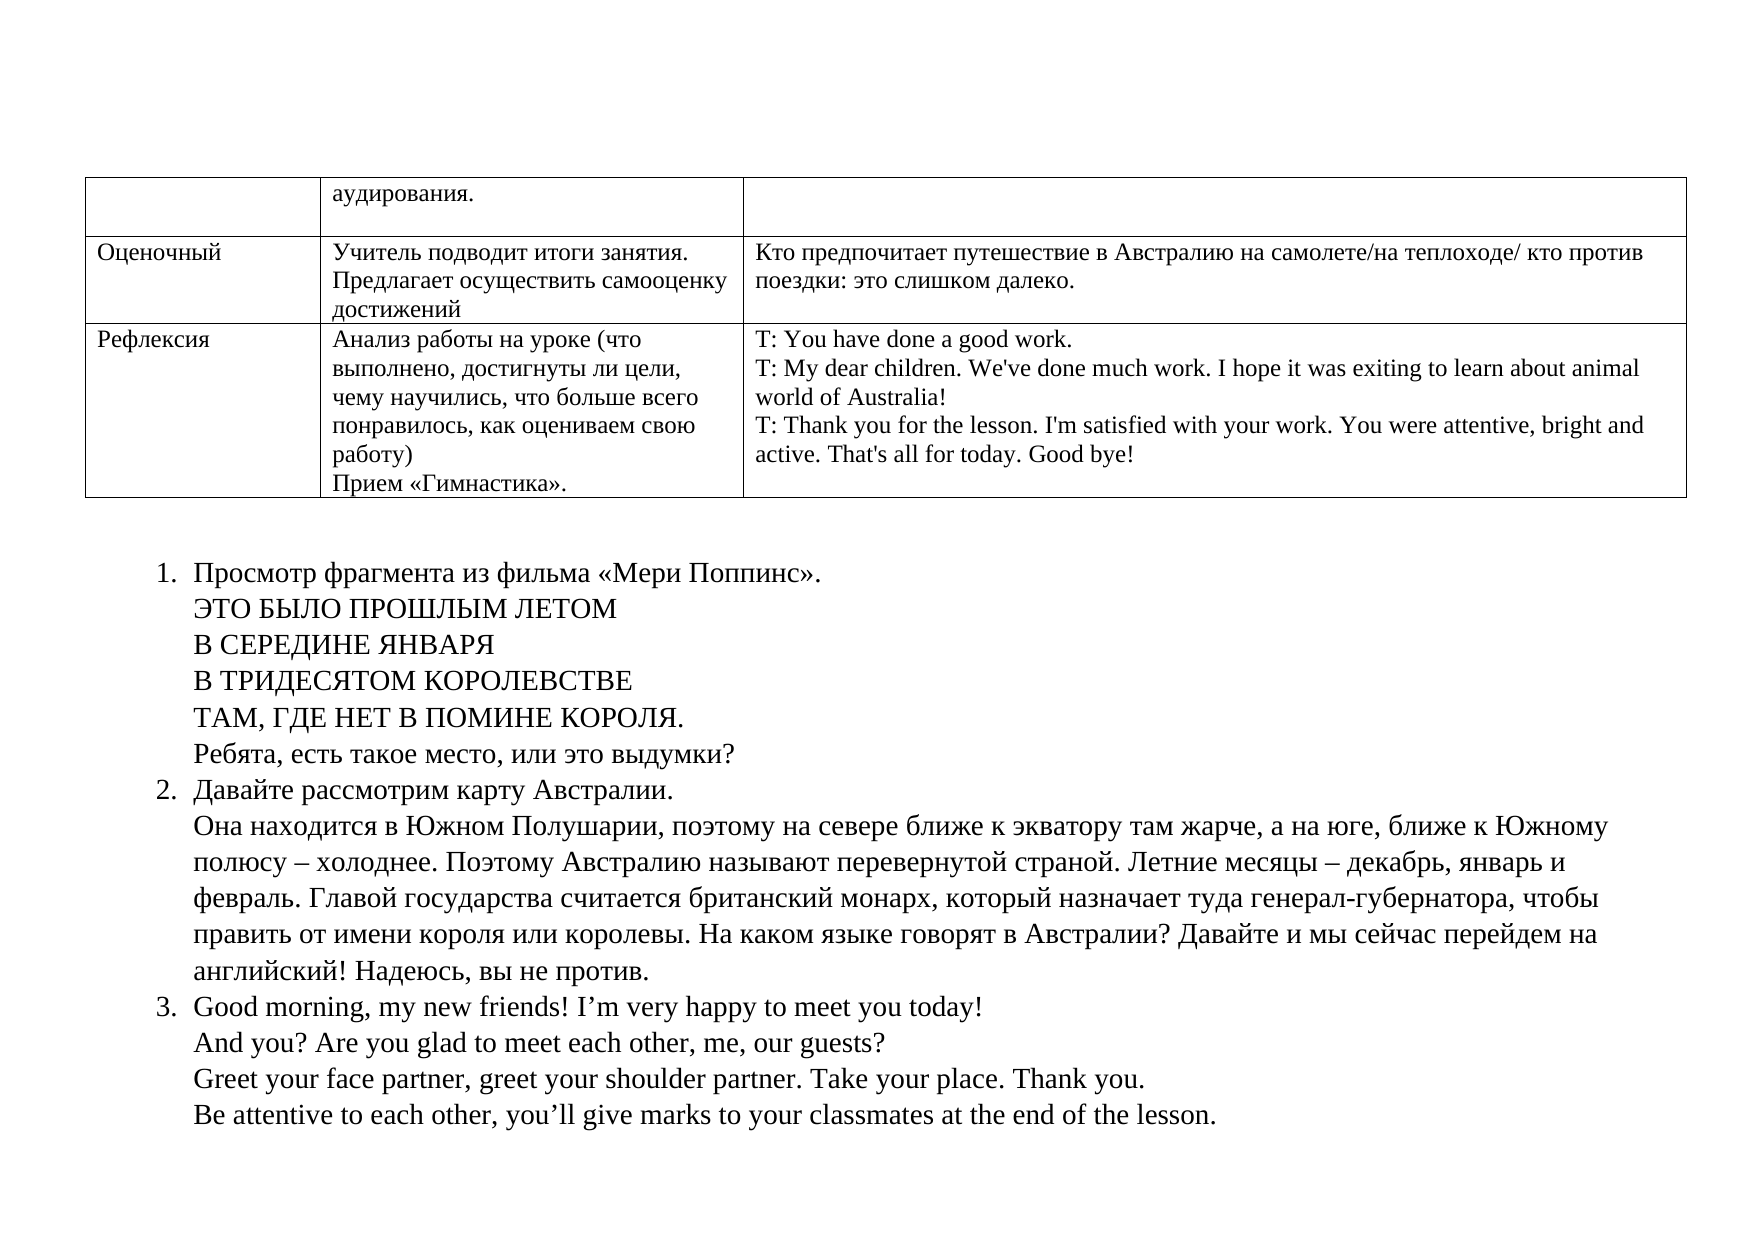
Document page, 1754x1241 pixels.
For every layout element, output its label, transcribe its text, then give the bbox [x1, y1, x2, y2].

table_cell Рефлексия [86, 324, 320, 497]
list Просмотр фрагмента из фильма «Мери Поппинс». [156, 555, 1636, 589]
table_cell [86, 178, 320, 236]
text Она находится в Южном Полушарии, поэтому на севере ближе к экватору там жарче, а на юге, ближе к Южному полюсу – холоднее. Поэтому Австралию называют перевернутой страной. Летние месяцы – декабрь, январь и февраль. Главой государства считается британский монарх, который назначает туда генерал-губернатора, чтобы править от имени короля или королевы. На каком языке говорят в Австралии? Давайте и мы сейчас перейдем на английский! Надеюсь, вы не против. [193, 808, 1636, 986]
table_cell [744, 178, 1686, 236]
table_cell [321, 178, 743, 236]
text В СЕРЕДИНЕ ЯНВАРЯ [193, 627, 1636, 661]
table_cell Учитель подводит итоги занятия. Предлагает осуществить самооценку достижений [321, 237, 743, 323]
list Давайте рассмотрим карту Австралии. [156, 772, 1636, 806]
text Ребята, есть такое место, или это выдумки? [193, 736, 1636, 769]
text Greet your face partner, greet your shoulder partner. Take your place. Thank you. [193, 1061, 1636, 1095]
table_cell T: You have done a good work. T: My dear children. We've done much work. I hope it was exiting to learn about animal world of Australia! T: Thank you for the lesson. I'm satisfied with your work. You were attentive, bright and active. That's all for today. Good bye! [744, 324, 1686, 497]
text ТАМ, ГДЕ НЕТ В ПОМИНЕ КОРОЛЯ. [193, 700, 1636, 733]
text ЭТО БЫЛО ПРОШЛЫМ ЛЕТОМ [193, 591, 1636, 625]
text And you? Are you glad to meet each other, me, our guests? [193, 1025, 1636, 1058]
text В ТРИДЕСЯТОМ КОРОЛЕВСТВЕ [193, 663, 1636, 697]
text Be attentive to each other, you’ll give marks to your classmates at the end of the lesson. [193, 1097, 1636, 1131]
table_cell Анализ работы на уроке (что выполнено, достигнуты ли цели, чему научились, что больше всего понравилось, как оцениваем свою работу) Прием «Гимнастика». [321, 324, 743, 497]
list Good morning, my new friends! I’m very happy to meet you today! [156, 989, 1636, 1022]
table_cell Оценочный [86, 237, 320, 323]
table_cell Кто предпочитает путешествие в Австралию на самолете/на теплоходе/ кто против поездки: это слишком далеко. [744, 237, 1686, 323]
